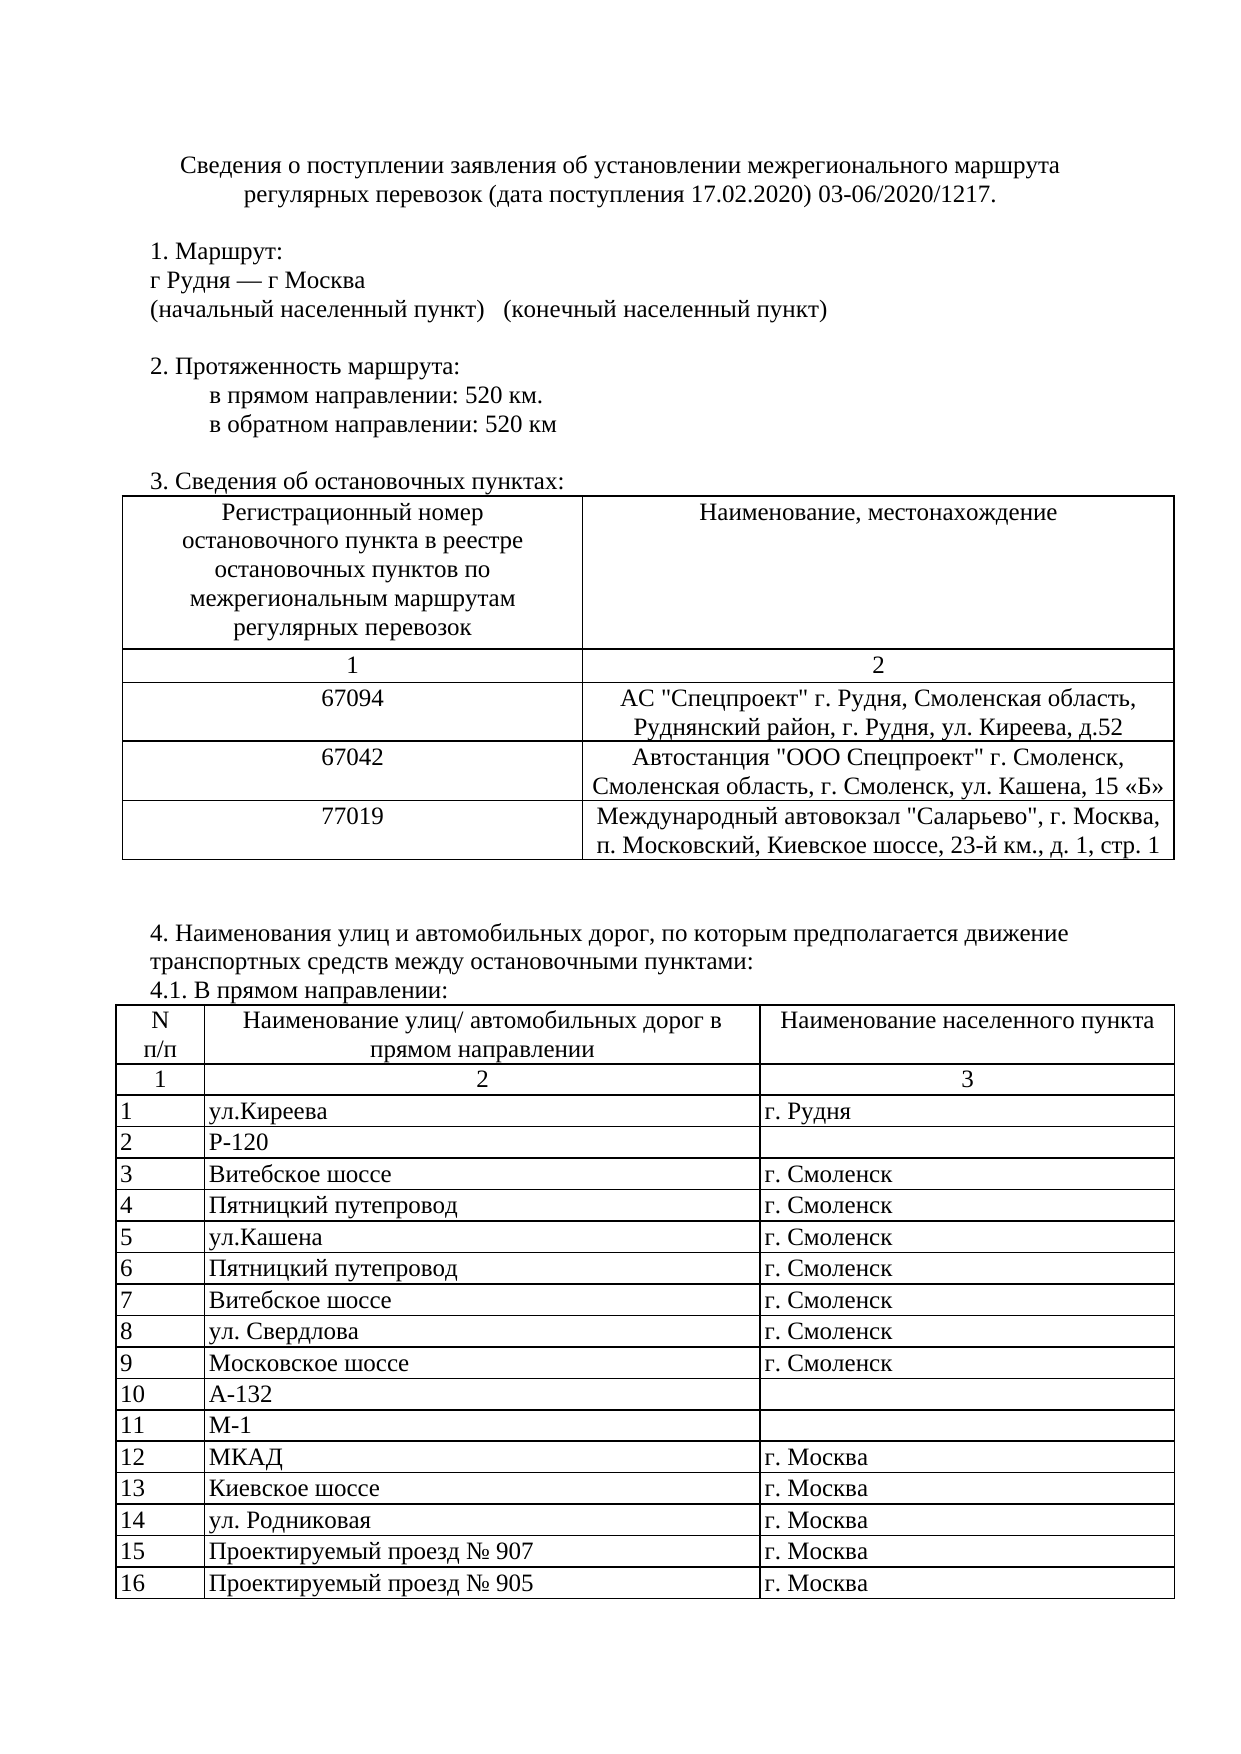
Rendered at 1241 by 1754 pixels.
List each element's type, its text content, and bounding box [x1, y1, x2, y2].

table_cell 77019 [123, 801, 582, 858]
table_cell 2 [205, 1065, 759, 1094]
text 3. Сведения об остановочных пунктах: [150, 466, 1090, 495]
table_cell 1 [123, 650, 582, 681]
table_cell М-1 [205, 1411, 759, 1440]
table_cell Московское шоссе [205, 1348, 759, 1377]
text (начальный населенный пункт) (конечный населенный пункт) [150, 294, 1090, 322]
table_cell 7 [117, 1285, 204, 1314]
table_cell г. Рудня [761, 1096, 1174, 1126]
table_cell Проектируемый проезд № 907 [205, 1536, 759, 1566]
text Сведения о поступлении заявления об установлении межрегионального маршрута регулярных перевозок (дата поступления 17.02.2020) 03-06/2020/1217. [150, 150, 1090, 207]
table_cell 3 [117, 1159, 204, 1189]
table_cell 10 [117, 1379, 204, 1409]
table_cell МКАД [205, 1442, 759, 1472]
table_cell Витебское шоссе [205, 1159, 759, 1189]
table_cell ул. Свердлова [205, 1316, 759, 1346]
table_cell г. Смоленск [761, 1316, 1174, 1346]
table_cell г. Москва [761, 1442, 1174, 1472]
table_cell 67094 [123, 683, 582, 740]
table_cell 8 [117, 1316, 204, 1346]
table_header Наименование, местонахождение [583, 497, 1173, 648]
text 4.1. В прямом направлении: [150, 975, 1090, 1004]
table_header Наименование населенного пункта [761, 1006, 1174, 1063]
table_cell 15 [117, 1536, 204, 1566]
table_cell ул. Родниковая [205, 1505, 759, 1535]
table_cell 14 [117, 1505, 204, 1535]
text в прямом направлении: 520 км. [150, 380, 1090, 409]
table_cell г. Смоленск [761, 1159, 1174, 1189]
table_cell [761, 1379, 1174, 1409]
table_cell 11 [117, 1411, 204, 1440]
table_cell Р-120 [205, 1127, 759, 1157]
text 4. Наименования улиц и автомобильных дорог, по которым предполагается движение транспортных средств между остановочными пунктами: [150, 918, 1090, 975]
table_cell 1 [117, 1096, 204, 1126]
text 2. Протяженность маршрута: [150, 351, 1090, 380]
table_cell 6 [117, 1253, 204, 1283]
table_header N п/п [117, 1006, 204, 1063]
table_cell 2 [117, 1127, 204, 1157]
table_header Наименование улиц/ автомобильных дорог в прямом направлении [205, 1006, 759, 1063]
table_cell ул.Киреева [205, 1096, 759, 1126]
table_header Регистрационный номер остановочного пункта в реестре остановочных пунктов по межрегиональным маршрутам регулярных перевозок [123, 497, 582, 648]
table_cell г. Москва [761, 1505, 1174, 1535]
table_cell 3 [761, 1065, 1174, 1094]
table_cell 2 [583, 650, 1173, 681]
table_cell г. Москва [761, 1568, 1174, 1598]
text г Рудня — г Москва [150, 265, 1090, 294]
table_cell Пятницкий путепровод [205, 1190, 759, 1220]
table_cell Киевское шоссе [205, 1473, 759, 1503]
table_cell 12 [117, 1442, 204, 1472]
table_cell Международный автовокзал "Саларьево", г. Москва, п. Московский, Киевское шоссе, 23-й км., д. 1, стр. 1 [583, 801, 1173, 858]
table_cell А-132 [205, 1379, 759, 1409]
table_cell Проектируемый проезд № 905 [205, 1568, 759, 1598]
table_cell г. Смоленск [761, 1190, 1174, 1220]
table_cell [761, 1411, 1174, 1440]
table_cell Пятницкий путепровод [205, 1253, 759, 1283]
table_cell [761, 1127, 1174, 1157]
table_cell Автостанция "ООО Спецпроект" г. Смоленск, Смоленская область, г. Смоленск, ул. Кашена, 15 «Б» [583, 742, 1173, 799]
table_cell АС "Спецпроект" г. Рудня, Смоленская область, Руднянский район, г. Рудня, ул. Киреева, д.52 [583, 683, 1173, 740]
text 1. Маршрут: [150, 236, 1090, 265]
table_cell г. Смоленск [761, 1348, 1174, 1377]
table_cell 5 [117, 1222, 204, 1252]
text в обратном направлении: 520 км [150, 409, 1090, 437]
table_cell ул.Кашена [205, 1222, 759, 1252]
table_cell 16 [117, 1568, 204, 1598]
table_cell Витебское шоссе [205, 1285, 759, 1314]
table_cell г. Смоленск [761, 1285, 1174, 1314]
table_cell 67042 [123, 742, 582, 799]
table_cell г. Москва [761, 1473, 1174, 1503]
table_cell 13 [117, 1473, 204, 1503]
table_cell 4 [117, 1190, 204, 1220]
table_cell г. Смоленск [761, 1253, 1174, 1283]
table_cell 1 [117, 1065, 204, 1094]
table_cell г. Москва [761, 1536, 1174, 1566]
table_cell 9 [117, 1348, 204, 1377]
table_cell г. Смоленск [761, 1222, 1174, 1252]
